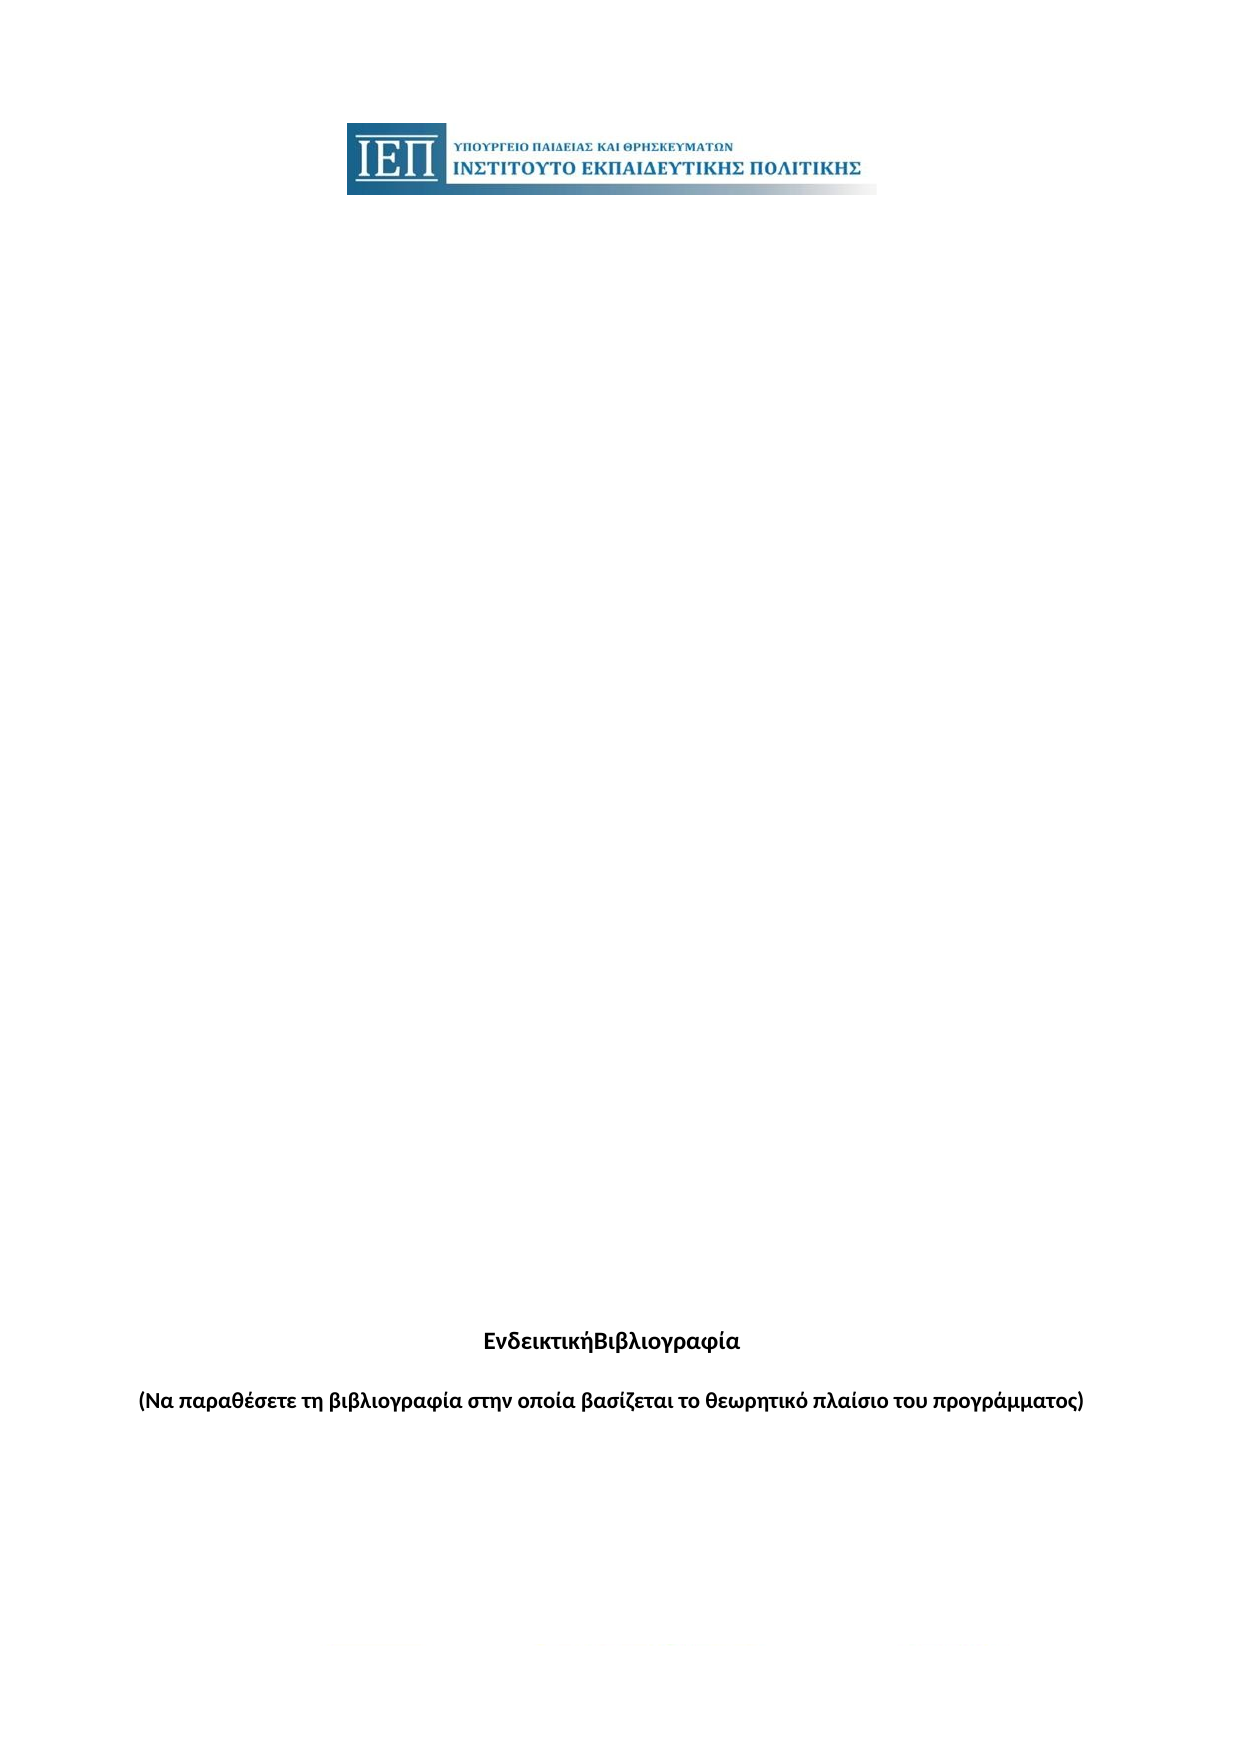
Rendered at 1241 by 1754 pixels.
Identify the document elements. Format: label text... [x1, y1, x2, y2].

text ΕνδεικτικήΒιβλιογραφία [75, 1325, 1148, 1355]
text (Να παραθέσετε τη βιβλιογραφία στην οποία βασίζεται το θεωρητικό πλαίσιο του προγράμματος) [75, 1386, 1148, 1414]
picture [347, 123, 877, 195]
